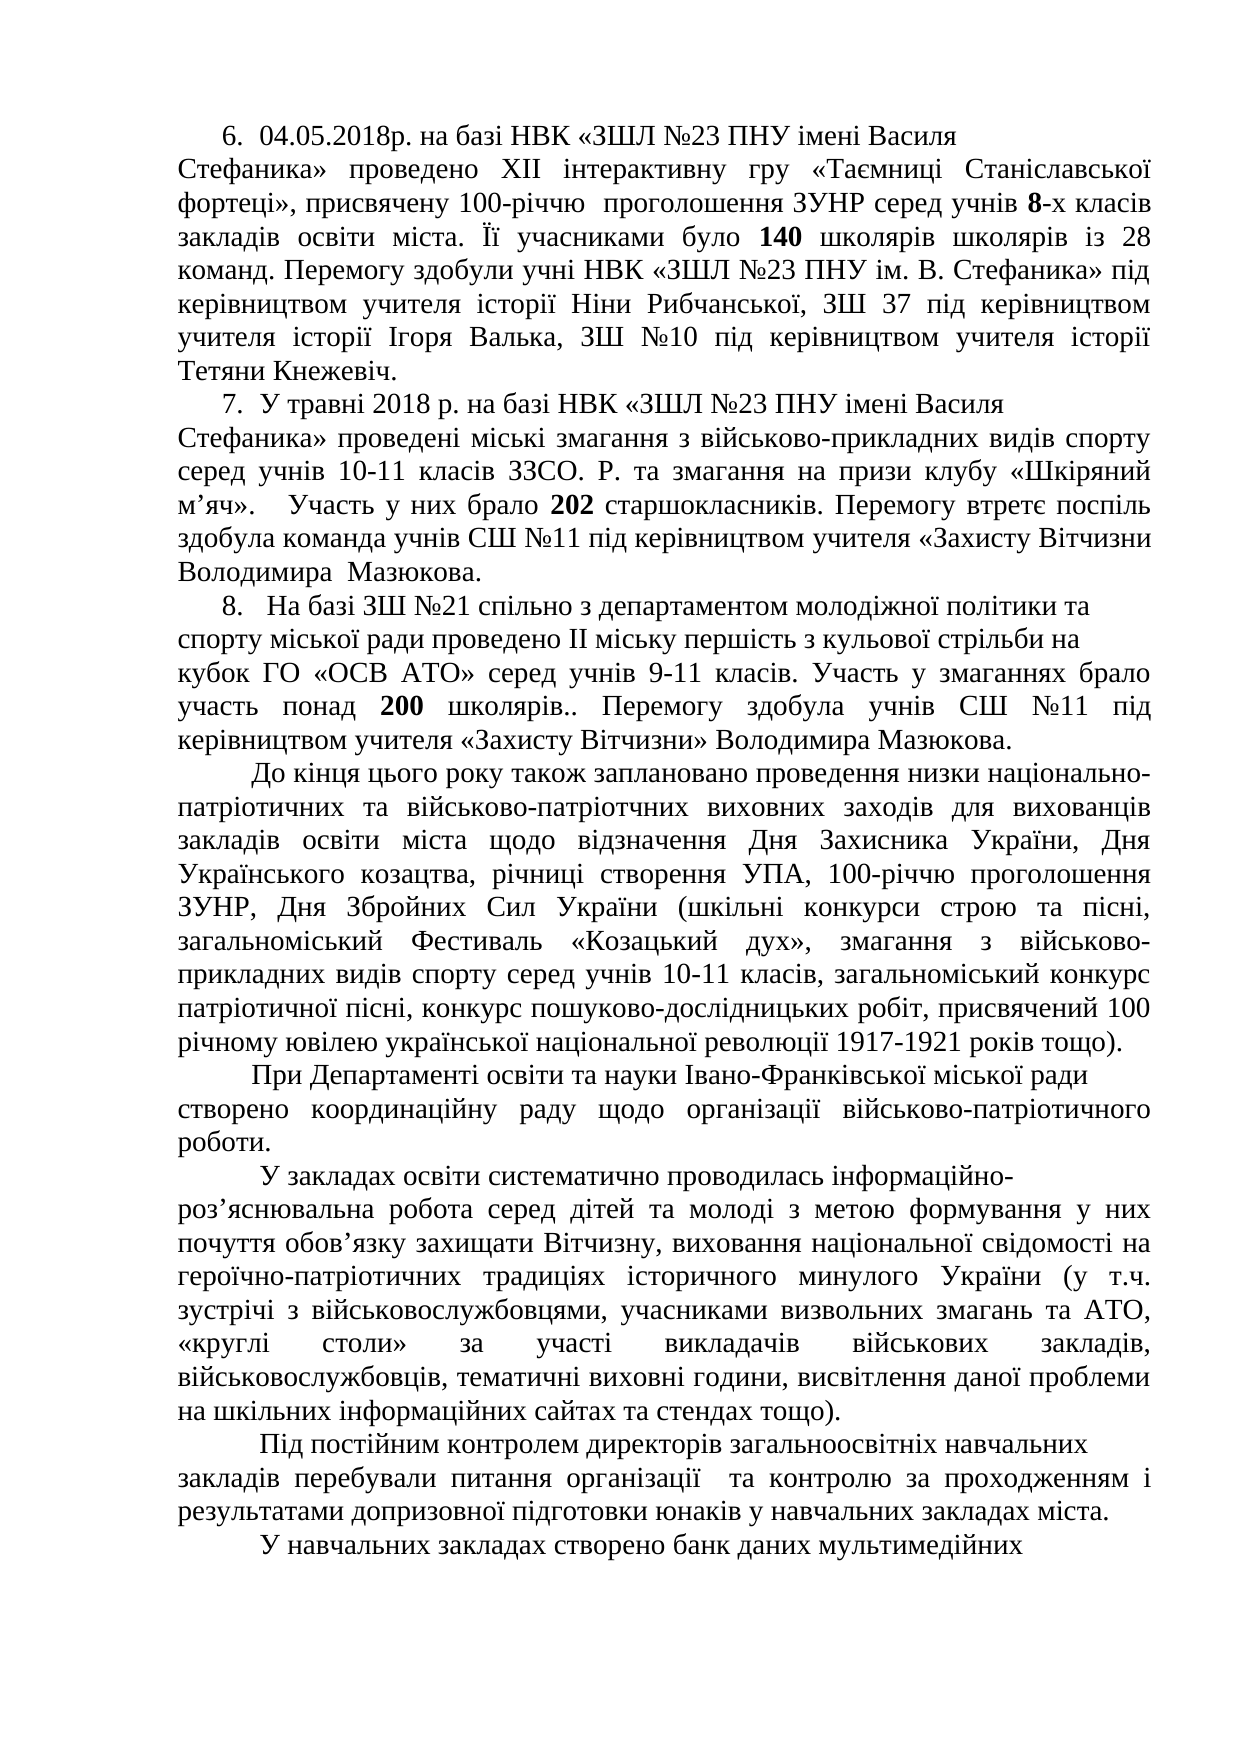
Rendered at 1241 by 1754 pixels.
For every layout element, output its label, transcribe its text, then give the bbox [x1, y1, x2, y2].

text закладів перебували питання організації та контролю за проходженням і результатами допризовної підготовки юнаків у навчальних закладах міста. [177, 1460, 1152, 1527]
list У травні 2018 р. на базі НВК «ЗШЛ №23 ПНУ імені Василя [222, 386, 1152, 420]
text створено координаційну раду щодо організації військово-патріотичного роботи. [177, 1091, 1152, 1158]
text спорту міської ради проведено ІІ міську першість з кульової стрільби на [177, 621, 1152, 655]
list У закладах освіти систематично проводилась інформаційно- [259, 1158, 1152, 1191]
text До кінця цього року також заплановано проведення низки національно-патріотичних та військово-патріотчних виховних заходів для вихованців закладів освіти міста щодо відзначення Дня Захисника України, Дня Українського козацтва, річниці створення УПА, 100-річчю проголошення ЗУНР, Дня Збройних Сил України (шкільні конкурси строю та пісні, загальноміський Фестиваль «Козацький дух», змагання з військово-прикладних видів спорту серед учнів 10-11 класів, загальноміський конкурс патріотичної пісні, конкурс пошуково-дослідницьких робіт, присвячений 100 річному ювілею української національної революції 1917-1921 років тощо). [177, 755, 1152, 1057]
text Стефаника» проведені міські змагання з військово-прикладних видів спорту серед учнів 10-11 класів ЗЗСО. Р. та змагання на призи клубу «Шкіряний м’яч». Участь у них брало 202 старшокласників. Перемогу втретє поспіль здобула команда учнів СШ №11 під керівництвом учителя «Захисту Вітчизни Володимира Мазюкова. [177, 420, 1152, 588]
list На базі ЗШ №21 спільно з департаментом молодіжної політики та [222, 588, 1152, 621]
text Стефаника» проведено ХІІ інтерактивну гру «Таємниці Станіславської фортеці», присвячену 100-річчю проголошення ЗУНР серед учнів 8-х класів закладів освіти міста. Її учасниками було 140 школярів школярів із 28 команд. Перемогу здобули учні НВК «ЗШЛ №23 ПНУ ім. В. Стефаника» під керівництвом учителя історії Ніни Рибчанської, ЗШ 37 під керівництвом учителя історії Ігоря Валька, ЗШ №10 під керівництвом учителя історії Тетяни Кнежевіч. [177, 152, 1152, 386]
text роз’яснювальна робота серед дітей та молоді з метою формування у них почуття обов’язку захищати Вітчизну, виховання національної свідомості на героїчно-патріотичних традиціях історичного минулого України (у т.ч. зустрічі з військовослужбовцями, учасниками визвольних змагань та АТО, «круглі столи» за участі викладачів військових закладів, військовослужбовців, тематичні виховні години, висвітлення даної проблеми на шкільних інформаційних сайтах та стендах тощо). [177, 1191, 1152, 1426]
list У навчальних закладах створено банк даних мультимедійних [259, 1527, 1152, 1560]
list 04.05.2018р. на базі НВК «ЗШЛ №23 ПНУ імені Василя [222, 118, 1152, 152]
text При Департаменті освіти та науки Івано-Франківської міської ради [177, 1057, 1152, 1091]
text кубок ГО «ОСВ АТО» серед учнів 9-11 класів. Участь у змаганнях брало участь понад 200 школярів.. Перемогу здобула учнів СШ №11 під керівництвом учителя «Захисту Вітчизни» Володимира Мазюкова. [177, 655, 1152, 755]
list Під постійним контролем директорів загальноосвітніх навчальних [259, 1426, 1152, 1460]
